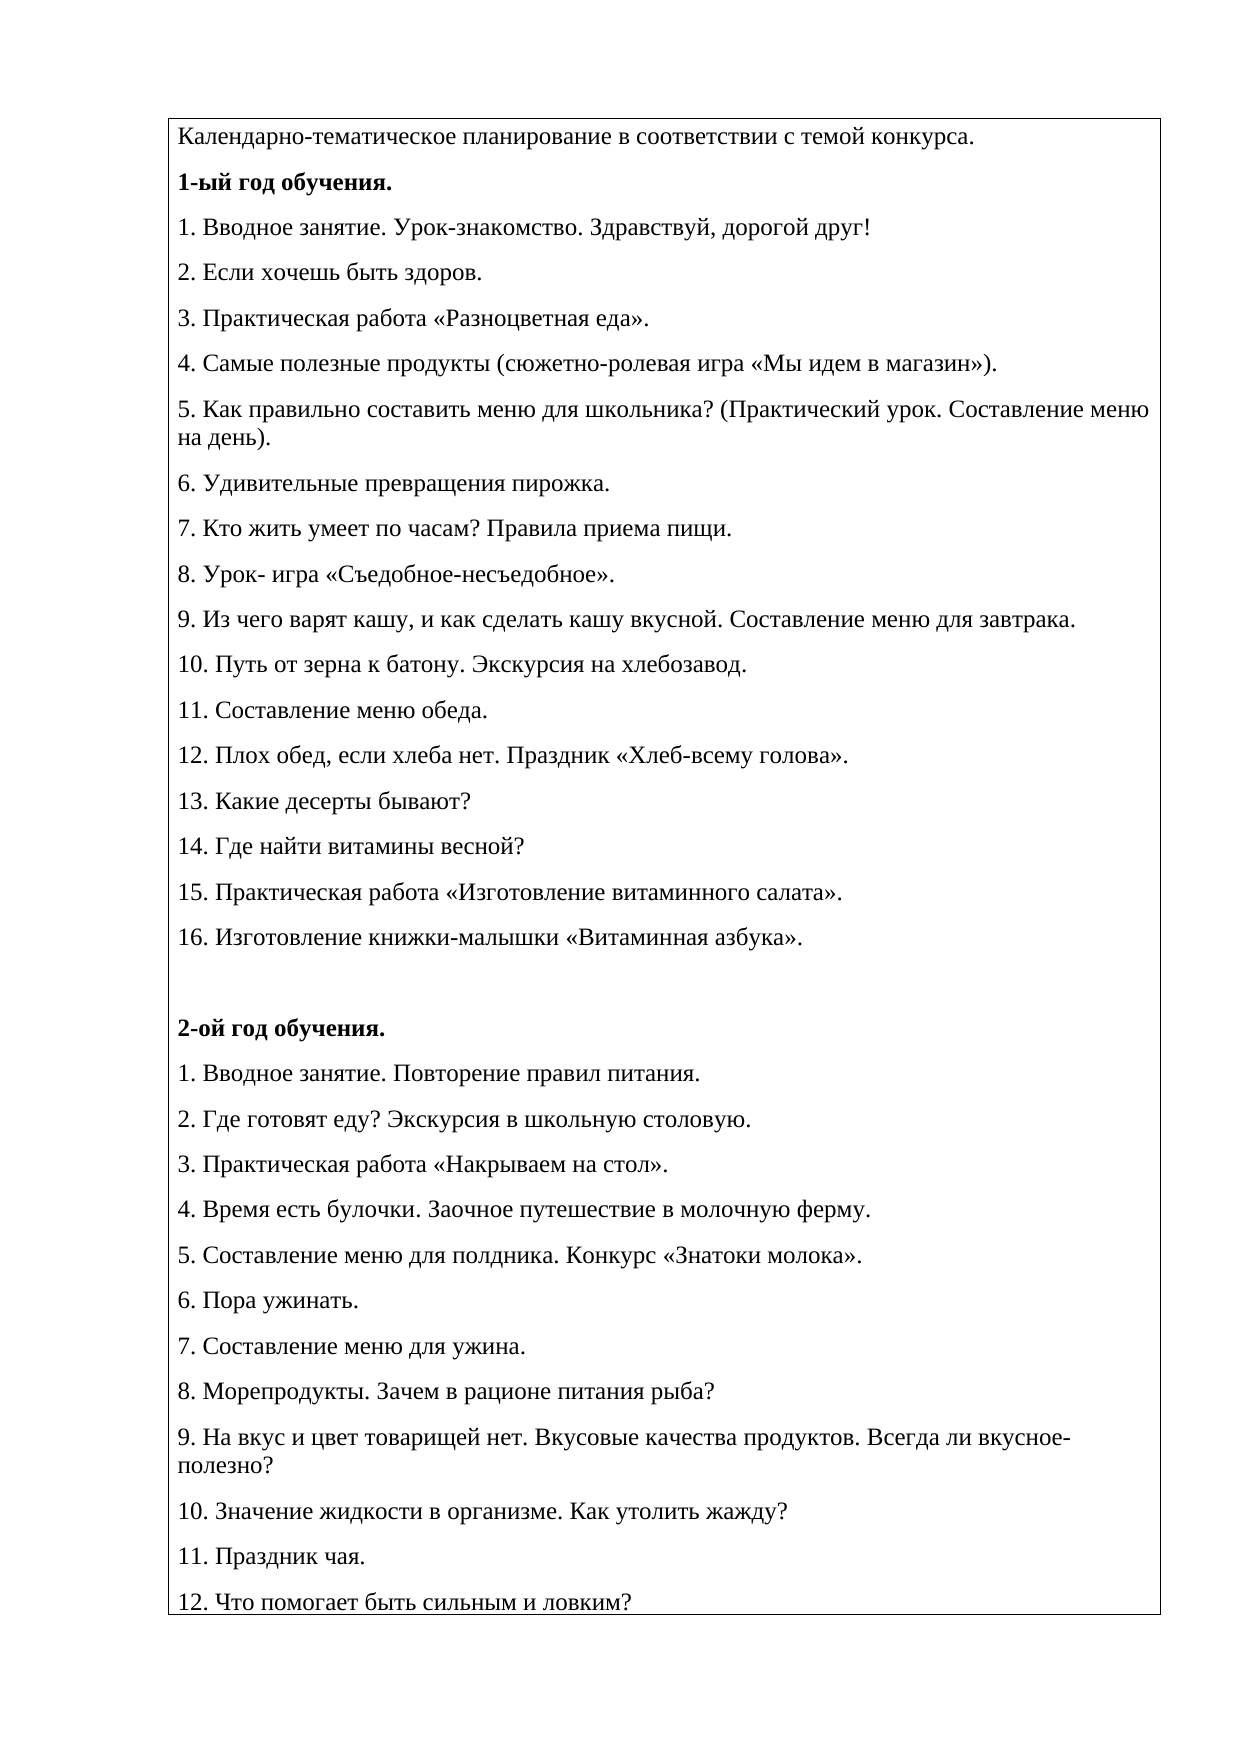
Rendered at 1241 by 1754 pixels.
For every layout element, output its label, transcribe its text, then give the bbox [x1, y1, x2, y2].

text 12. Плох обед, если хлеба нет. Праздник «Хлеб-всему голова». [169, 737, 1160, 769]
text 6. Удивительные превращения пирожка. [169, 465, 1160, 497]
text 10. Значение жидкости в организме. Как утолить жажду? [169, 1493, 1160, 1524]
text 5. Как правильно составить меню для школьника? (Практический урок. Составление меню на день). [169, 391, 1160, 451]
text 5. Составление меню для полдника. Конкурс «Знатоки молока». [169, 1237, 1160, 1269]
text 1. Вводное занятие. Урок-знакомство. Здравствуй, дорогой друг! [169, 209, 1160, 241]
text 7. Кто жить умеет по часам? Правила приема пищи. [169, 510, 1160, 542]
text 4. Время есть булочки. Заочное путешествие в молочную ферму. [169, 1191, 1160, 1223]
text 14. Где найти витамины весной? [169, 828, 1160, 860]
text 9. Из чего варят кашу, и как сделать кашу вкусной. Составление меню для завтрака. [169, 601, 1160, 633]
text 3. Практическая работа «Накрываем на стол». [169, 1146, 1160, 1178]
text 15. Практическая работа «Изготовление витаминного салата». [169, 873, 1160, 905]
text 11. Праздник чая. [169, 1538, 1160, 1570]
text 12. Что помогает быть сильным и ловким? [169, 1583, 1160, 1614]
text 16. Изготовление книжки-малышки «Витаминная азбука». [169, 919, 1160, 951]
text 13. Какие десерты бывают? [169, 783, 1160, 814]
text 2. Где готовят еду? Экскурсия в школьную столовую. [169, 1101, 1160, 1132]
text 6. Пора ужинать. [169, 1282, 1160, 1314]
text Календарно-тематическое планирование в соответствии с темой конкурса. [169, 119, 1160, 150]
text 2. Если хочешь быть здоров. [169, 254, 1160, 286]
text 2-ой год обучения. [169, 1010, 1160, 1042]
text 11. Составление меню обеда. [169, 692, 1160, 724]
text 8. Морепродукты. Зачем в рационе питания рыба? [169, 1373, 1160, 1405]
text 8. Урок- игра «Съедобное-несъедобное». [169, 556, 1160, 587]
text 1-ый год обучения. [169, 163, 1160, 195]
text 7. Составление меню для ужина. [169, 1328, 1160, 1359]
text 10. Путь от зерна к батону. Экскурсия на хлебозавод. [169, 646, 1160, 678]
text 4. Самые полезные продукты (сюжетно-ролевая игра «Мы идем в магазин»). [169, 345, 1160, 377]
text 1. Вводное занятие. Повторение правил питания. [169, 1055, 1160, 1087]
text 3. Практическая работа «Разноцветная еда». [169, 300, 1160, 332]
text 9. На вкус и цвет товарищей нет. Вкусовые качества продуктов. Всегда ли вкусное-полезно? [169, 1418, 1160, 1479]
